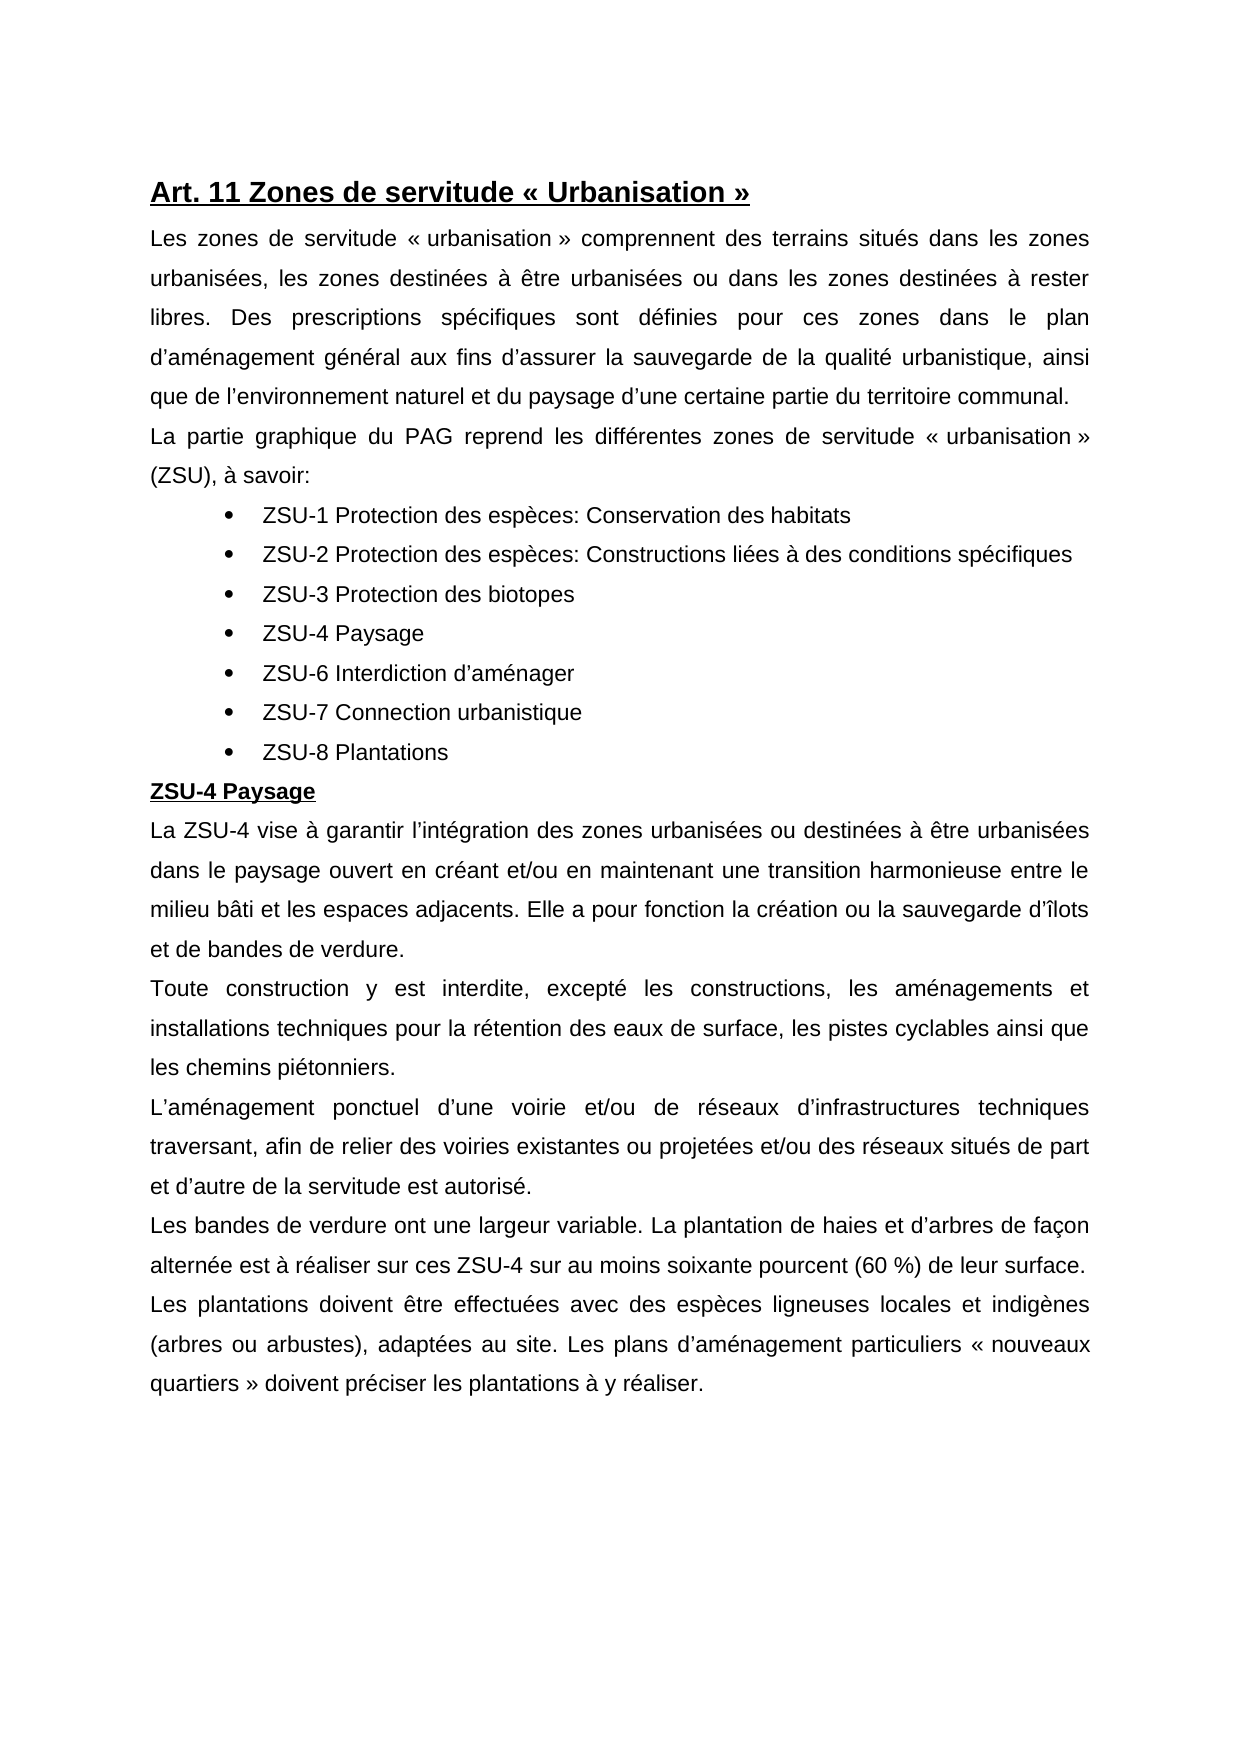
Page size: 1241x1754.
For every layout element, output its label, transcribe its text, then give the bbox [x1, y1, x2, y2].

text Les plantations doivent être effectuées avec des espèces ligneuses locales et indigènes (arbres ou arbustes), adaptées au site. Les plans d’aménagement particuliers « nouveaux quartiers » doivent préciser les plantations à y réaliser. [150, 1291, 1090, 1397]
text Toute construction y est interdite, excepté les constructions, les aménagements et installations techniques pour la rétention des eaux de surface, les pistes cyclables ainsi que les chemins piétonniers. [150, 975, 1090, 1081]
list ZSU-8 Plantations [225, 738, 1090, 765]
list ZSU-6 Interdiction d’aménager [225, 659, 1090, 686]
list ZSU-3 Protection des biotopes [225, 581, 1090, 607]
text ZSU-4 Paysage [150, 778, 1090, 804]
subtitle Art. 11 Zones de servitude « Urbanisation » [150, 175, 1090, 208]
text Les zones de servitude « urbanisation » comprennent des terrains situés dans les zones urbanisées, les zones destinées à être urbanisées ou dans les zones destinées à rester libres. Des prescriptions spécifiques sont définies pour ces zones dans le plan d’aménagement général aux fins d’assurer la sauvegarde de la qualité urbanistique, ainsi que de l’environnement naturel et du paysage d’une certaine partie du territoire communal. [150, 225, 1090, 409]
list ZSU-7 Connection urbanistique [225, 699, 1090, 725]
text Les bandes de verdure ont une largeur variable. La plantation de haies et d’arbres de façon alternée est à réaliser sur ces ZSU-4 sur au moins soixante pourcent (60 %) de leur surface. [150, 1212, 1090, 1278]
text La partie graphique du PAG reprend les différentes zones de servitude « urbanisation » (ZSU), à savoir: [150, 423, 1090, 488]
list ZSU-4 Paysage [225, 620, 1090, 646]
list ZSU-1 Protection des espèces: Conservation des habitats [225, 502, 1090, 528]
text L’aménagement ponctuel d’une voirie et/ou de réseaux d’infrastructures techniques traversant, afin de relier des voiries existantes ou projetées et/ou des réseaux situés de part et d’autre de la servitude est autorisé. [150, 1094, 1090, 1199]
list ZSU-2 Protection des espèces: Constructions liées à des conditions spécifiques [225, 541, 1090, 567]
text La ZSU-4 vise à garantir l’intégration des zones urbanisées ou destinées à être urbanisées dans le paysage ouvert en créant et/ou en maintenant une transition harmonieuse entre le milieu bâti et les espaces adjacents. Elle a pour fonction la création ou la sauvegarde d’îlots et de bandes de verdure. [150, 817, 1090, 962]
